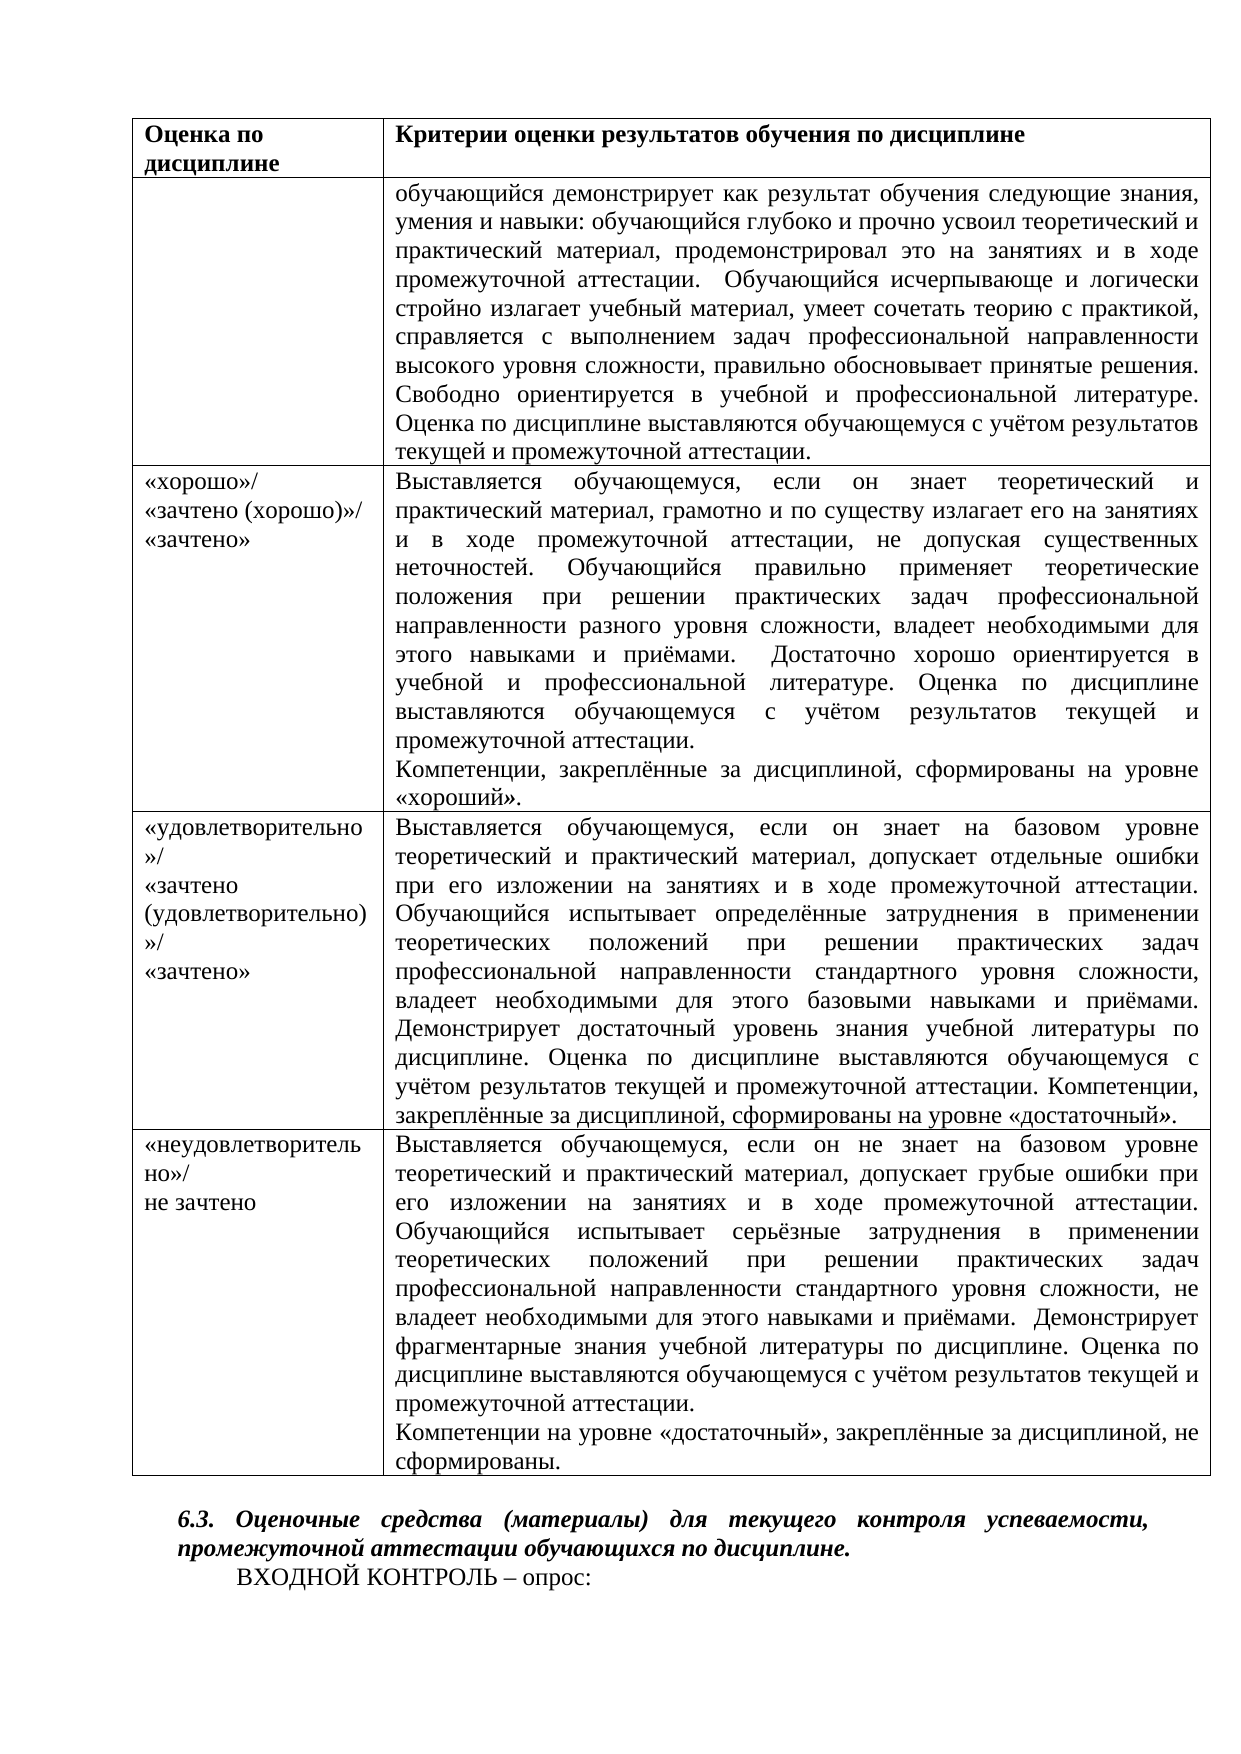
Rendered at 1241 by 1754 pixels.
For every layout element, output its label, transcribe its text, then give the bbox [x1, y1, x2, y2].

table_cell «неудовлетворительно»/ не зачтено [133, 1130, 383, 1474]
table_cell «хорошо»/ «зачтено (хорошо)»/ «зачтено» [133, 466, 383, 811]
table_cell Выставляется обучающемуся, если он знает на базовом уровне теоретический и практический материал, допускает отдельные ошибки при его изложении на занятиях и в ходе промежуточной аттестации. Обучающийся испытывает определённые затруднения в применении теоретических положений при решении практических задач профессиональной направленности стандартного уровня сложности, владеет необходимыми для этого базовыми навыками и приёмами. Демонстрирует достаточный уровень знания учебной литературы по дисциплине. Оценка по дисциплине выставляются обучающемуся с учётом результатов текущей и промежуточной аттестации. Компетенции, закреплённые за дисциплиной, сформированы на уровне «достаточный». [384, 812, 1210, 1128]
table_cell Выставляется обучающемуся, если он не знает на базовом уровне теоретический и практический материал, допускает грубые ошибки при его изложении на занятиях и в ходе промежуточной аттестации. Обучающийся испытывает серьёзные затруднения в применении теоретических положений при решении практических задач профессиональной направленности стандартного уровня сложности, не владеет необходимыми для этого навыками и приёмами. Демонстрирует фрагментарные знания учебной литературы по дисциплине. Оценка по дисциплине выставляются обучающемуся с учётом результатов текущей и промежуточной аттестации. Компетенции на уровне «достаточный», закреплённые за дисциплиной, не сформированы. [384, 1130, 1210, 1474]
text 6.3. Оценочные средства (материалы) для текущего контроля успеваемости, промежуточной аттестации обучающихся по дисциплине. [177, 1504, 1152, 1562]
text ВХОДНОЙ КОНТРОЛЬ – опрос: [177, 1562, 1152, 1591]
table_cell «удовлетворительно»/ «зачтено (удовлетворительно)»/ «зачтено» [133, 812, 383, 1128]
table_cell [133, 178, 383, 465]
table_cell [384, 178, 1210, 465]
table_header Критерии оценки результатов обучения по дисциплине [384, 119, 1210, 177]
table_cell Выставляется обучающемуся, если он знает теоретический и практический материал, грамотно и по существу излагает его на занятиях и в ходе промежуточной аттестации, не допуская существенных неточностей. Обучающийся правильно применяет теоретические положения при решении практических задач профессиональной направленности разного уровня сложности, владеет необходимыми для этого навыками и приёмами. Достаточно хорошо ориентируется в учебной и профессиональной литературе. Оценка по дисциплине выставляются обучающемуся с учётом результатов текущей и промежуточной аттестации. Компетенции, закреплённые за дисциплиной, сформированы на уровне «хороший». [384, 466, 1210, 811]
table_header Оценка по дисциплине [133, 119, 383, 177]
